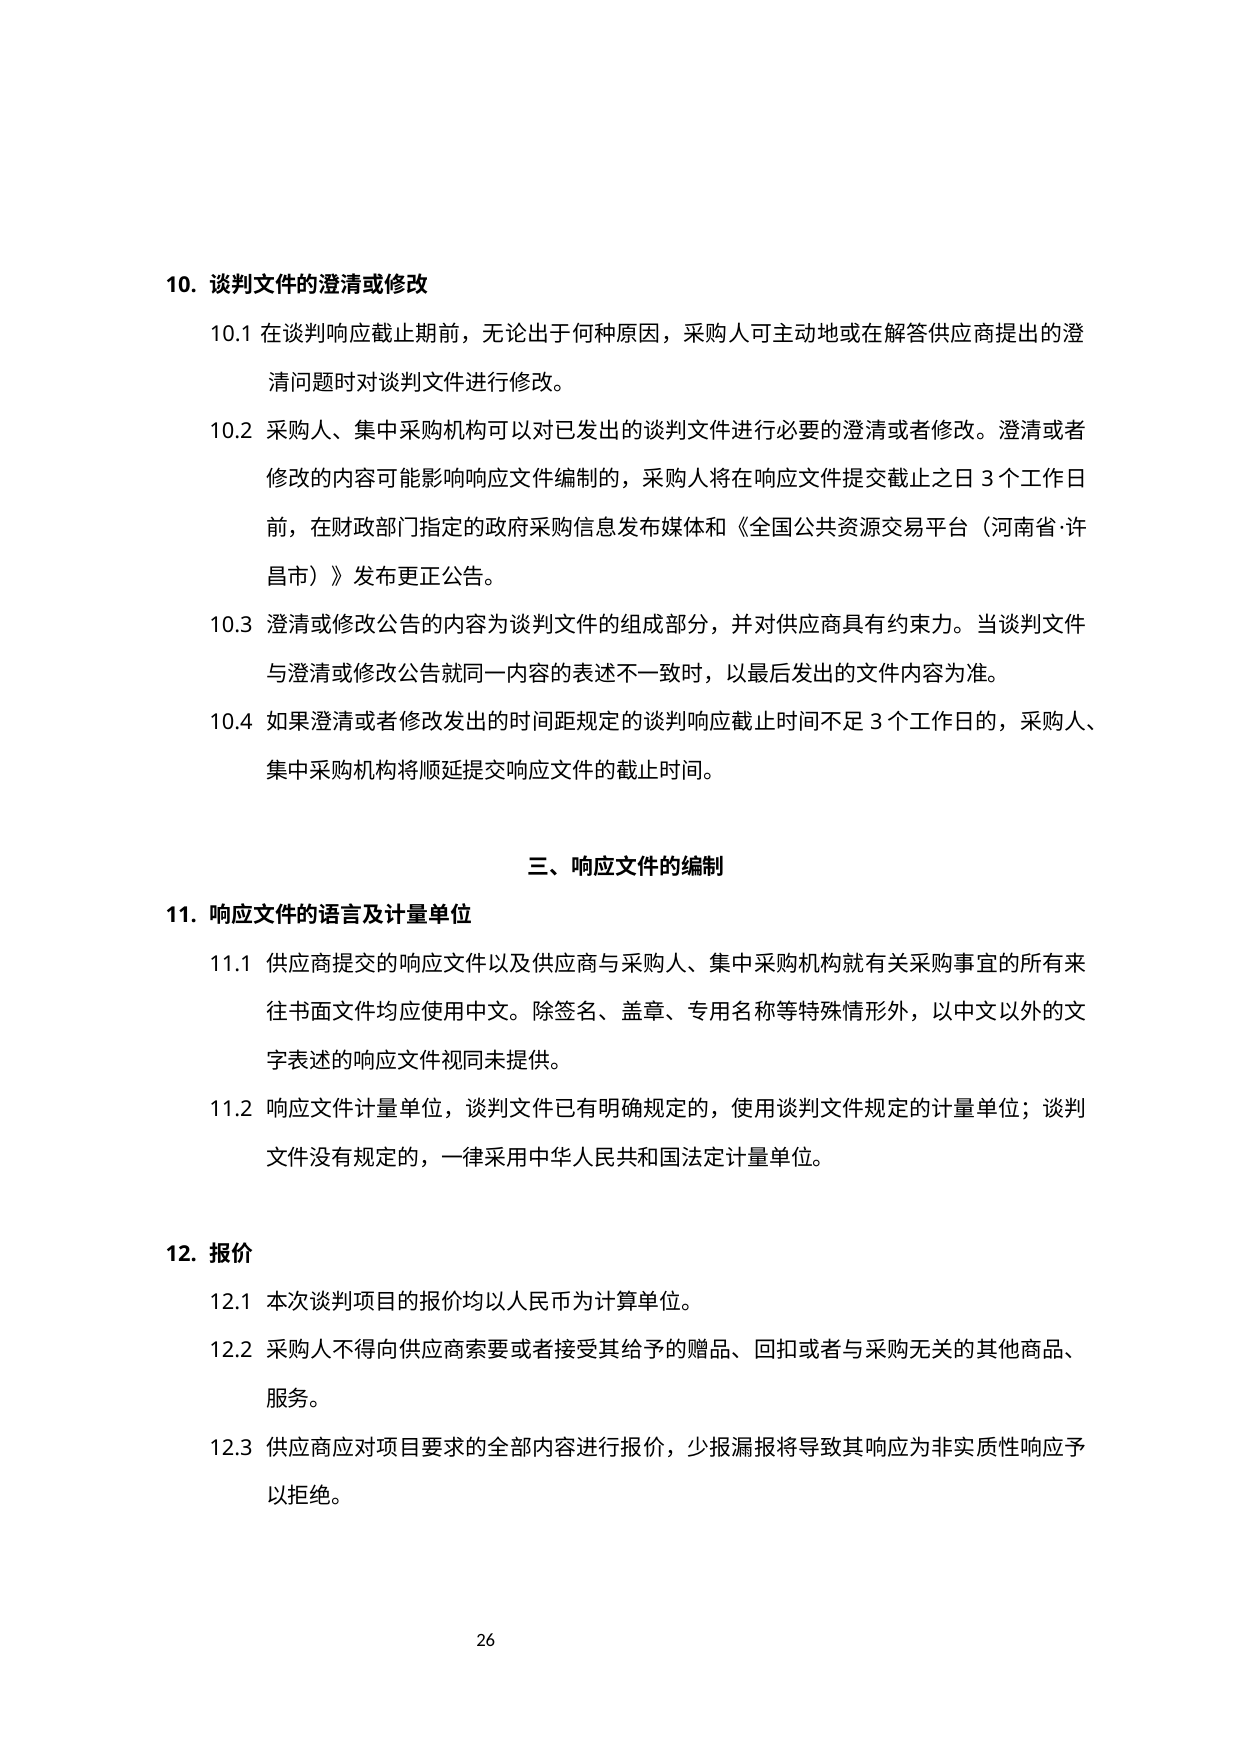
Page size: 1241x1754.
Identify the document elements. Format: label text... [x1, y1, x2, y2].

list 响应文件计量单位，谈判文件已有明确规定的，使用谈判文件规定的计量单位；谈判文件没有规定的，一律采用中华人民共和国法定计量单位。 [209, 1091, 1087, 1172]
list 谈判文件的澄清或修改 [165, 267, 1087, 299]
list 响应文件的语言及计量单位 [165, 897, 1087, 929]
text 三、响应文件的编制 [165, 848, 1087, 881]
list 供应商提交的响应文件以及供应商与采购人、集中采购机构就有关采购事宜的所有来往书面文件均应使用中文。除签名、盖章、专用名称等特殊情形外，以中文以外的文字表述的响应文件视同未提供。 [209, 945, 1087, 1075]
text 10.1 在谈判响应截止期前，无论出于何种原因，采购人可主动地或在解答供应商提出的澄清问题时对谈判文件进行修改。 [209, 315, 1087, 397]
list 报价 [165, 1236, 1087, 1268]
list 本次谈判项目的报价均以人民币为计算单位。 [209, 1284, 1087, 1316]
list 如果澄清或者修改发出的时间距规定的谈判响应截止时间不足3个工作日的，采购人、集中采购机构将顺延提交响应文件的截止时间。 [209, 704, 1087, 785]
list 澄清或修改公告的内容为谈判文件的组成部分，并对供应商具有约束力。当谈判文件与澄清或修改公告就同一内容的表述不一致时，以最后发出的文件内容为准。 [209, 607, 1087, 688]
list 供应商应对项目要求的全部内容进行报价，少报漏报将导致其响应为非实质性响应予以拒绝。 [209, 1429, 1087, 1511]
list 采购人、集中采购机构可以对已发出的谈判文件进行必要的澄清或者修改。澄清或者修改的内容可能影响响应文件编制的，采购人将在响应文件提交截止之日3个工作日前，在财政部门指定的政府采购信息发布媒体和《全国公共资源交易平台（河南省·许昌市）》发布更正公告。 [209, 412, 1087, 591]
list 采购人不得向供应商索要或者接受其给予的赠品、回扣或者与采购无关的其他商品、服务。 [209, 1332, 1087, 1413]
